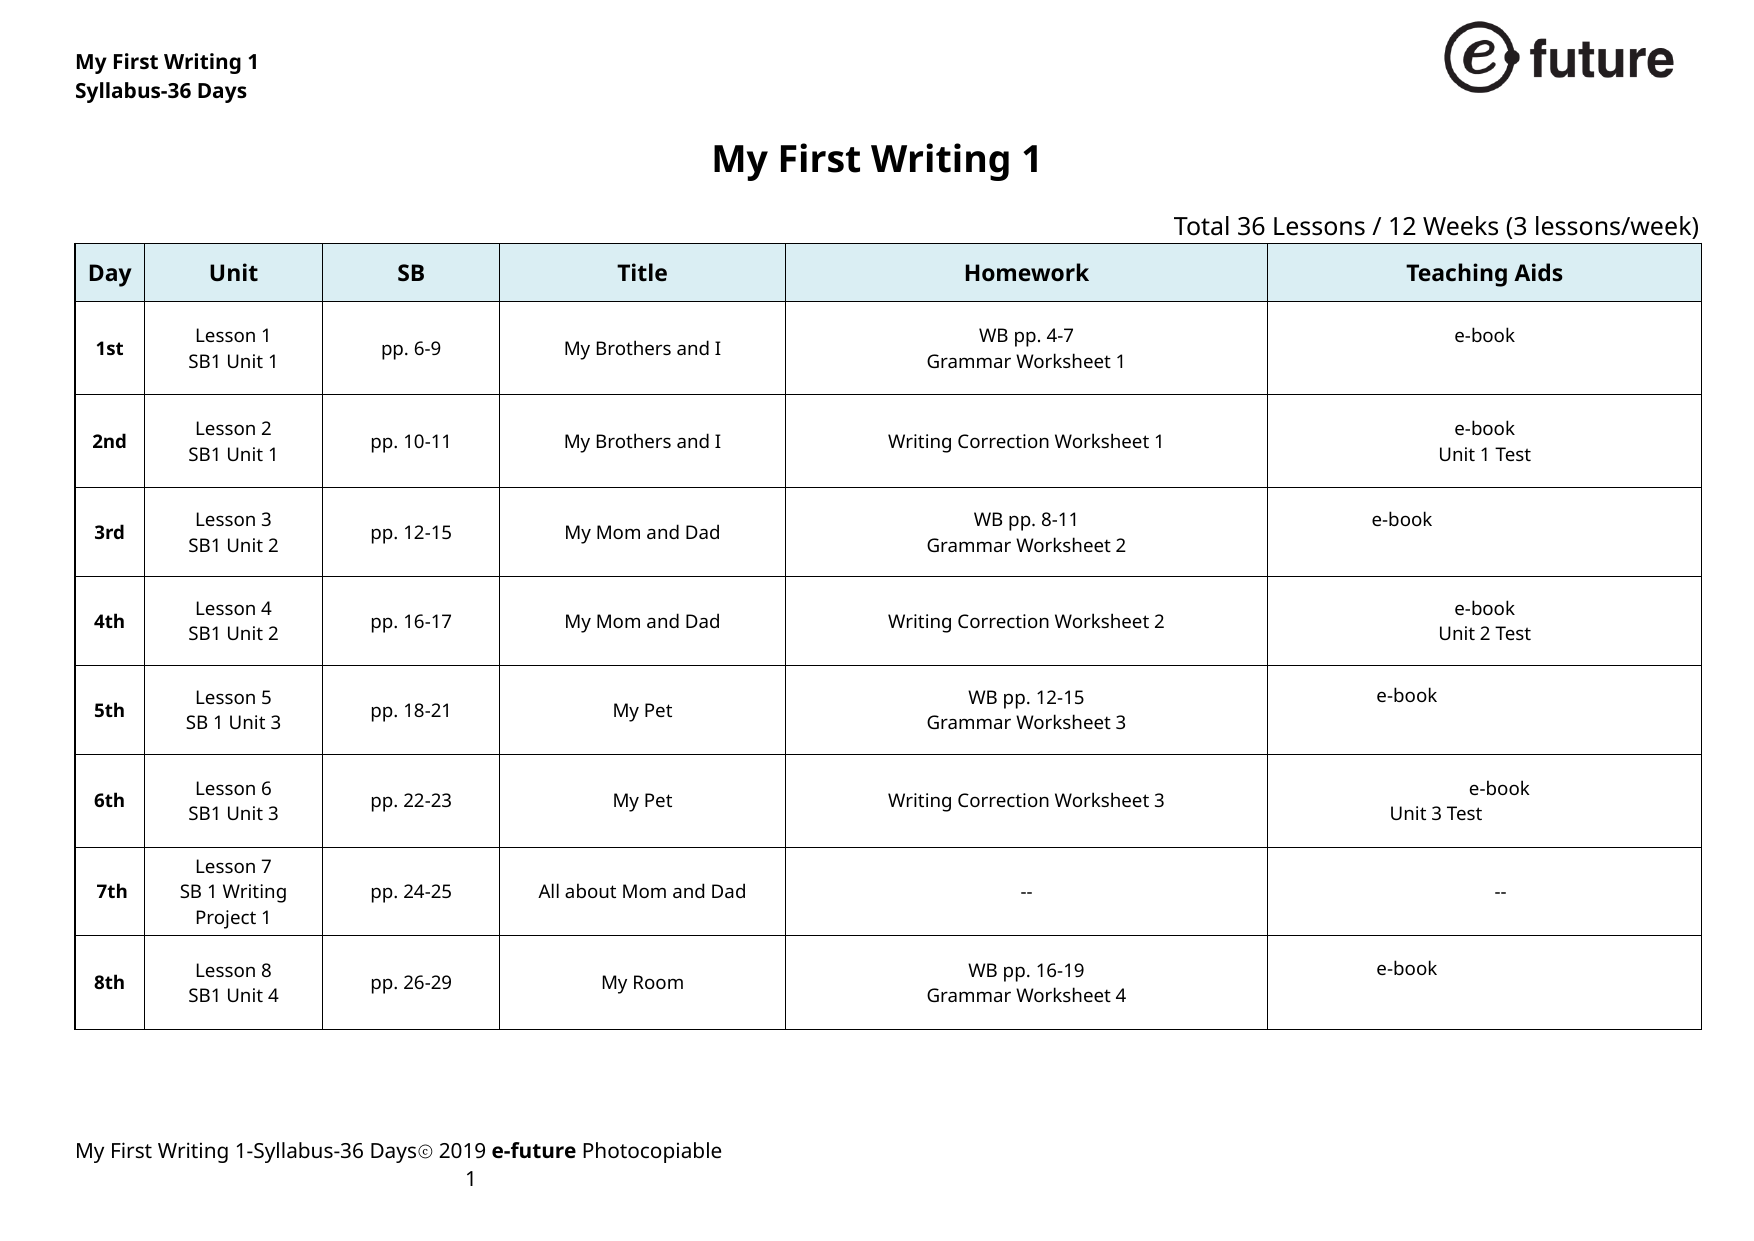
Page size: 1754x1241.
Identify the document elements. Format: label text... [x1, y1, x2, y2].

table_cell pp. 10-11 [323, 395, 499, 487]
table_cell e-book [1268, 488, 1701, 576]
table_cell 5th [76, 666, 144, 753]
table_cell WB pp. 12-15 Grammar Worksheet 3 [786, 666, 1267, 753]
table_cell pp. 22-23 [323, 755, 499, 847]
table_cell Lesson 3 SB1 Unit 2 [145, 488, 322, 576]
picture [1436, 12, 1683, 102]
table_cell pp. 6-9 [323, 302, 499, 394]
table_cell My Pet [500, 755, 785, 847]
table_cell Lesson 1 SB1 Unit 1 [145, 302, 322, 394]
table_cell pp. 18-21 [323, 666, 499, 753]
table_cell WB pp. 16-19 Grammar Worksheet 4 [786, 936, 1267, 1028]
table_header SB [323, 244, 499, 301]
table_cell -- [1268, 848, 1701, 935]
table_cell 7th [76, 848, 144, 935]
table_cell Lesson 4 SB1 Unit 2 [145, 577, 322, 665]
table_cell e-book Unit 1 Test [1268, 395, 1701, 487]
table_cell Lesson 2 SB1 Unit 1 [145, 395, 322, 487]
table_cell e-book Unit 3 Test [1268, 755, 1701, 847]
table_cell My Pet [500, 666, 785, 753]
table_cell Writing Correction Worksheet 2 [786, 577, 1267, 665]
table_header Homework [786, 244, 1267, 301]
text Total 36 Lessons / 12 Weeks (3 lessons/week) [75, 209, 1699, 243]
table_cell pp. 26-29 [323, 936, 499, 1028]
table_cell All about Mom and Dad [500, 848, 785, 935]
table_cell My Room [500, 936, 785, 1028]
table_cell e-book [1268, 302, 1701, 394]
table_cell WB pp. 4-7 Grammar Worksheet 1 [786, 302, 1267, 394]
table_cell e-book [1268, 936, 1701, 1028]
table_cell My Mom and Dad [500, 488, 785, 576]
table_cell pp. 12-15 [323, 488, 499, 576]
table_cell Lesson 6 SB1 Unit 3 [145, 755, 322, 847]
table_cell 3rd [76, 488, 144, 576]
table_header Unit [145, 244, 322, 301]
table_cell WB pp. 8-11 Grammar Worksheet 2 [786, 488, 1267, 576]
table_cell 4th [76, 577, 144, 665]
table_cell 1st [76, 302, 144, 394]
table_cell Writing Correction Worksheet 1 [786, 395, 1267, 487]
table_header Teaching Aids [1268, 244, 1701, 301]
table_cell My Mom and Dad [500, 577, 785, 665]
table_cell Lesson 5 SB 1 Unit 3 [145, 666, 322, 753]
table_header Title [500, 244, 785, 301]
table_cell 2nd [76, 395, 144, 487]
table_cell 6th [76, 755, 144, 847]
table_header Day [76, 244, 144, 301]
table_cell Lesson 8 SB1 Unit 4 [145, 936, 322, 1028]
table_cell Lesson 7 SB 1 Writing Project 1 [145, 848, 322, 935]
table_cell e-book [1268, 666, 1701, 753]
table_cell 8th [76, 936, 144, 1028]
text My First Writing 1 [75, 133, 1679, 184]
table_cell My Brothers and I [500, 395, 785, 487]
table_cell My Brothers and I [500, 302, 785, 394]
table_cell e-book Unit 2 Test [1268, 577, 1701, 665]
table_cell pp. 24-25 [323, 848, 499, 935]
table_cell Writing Correction Worksheet 3 [786, 755, 1267, 847]
table_cell -- [786, 848, 1267, 935]
table_cell pp. 16-17 [323, 577, 499, 665]
